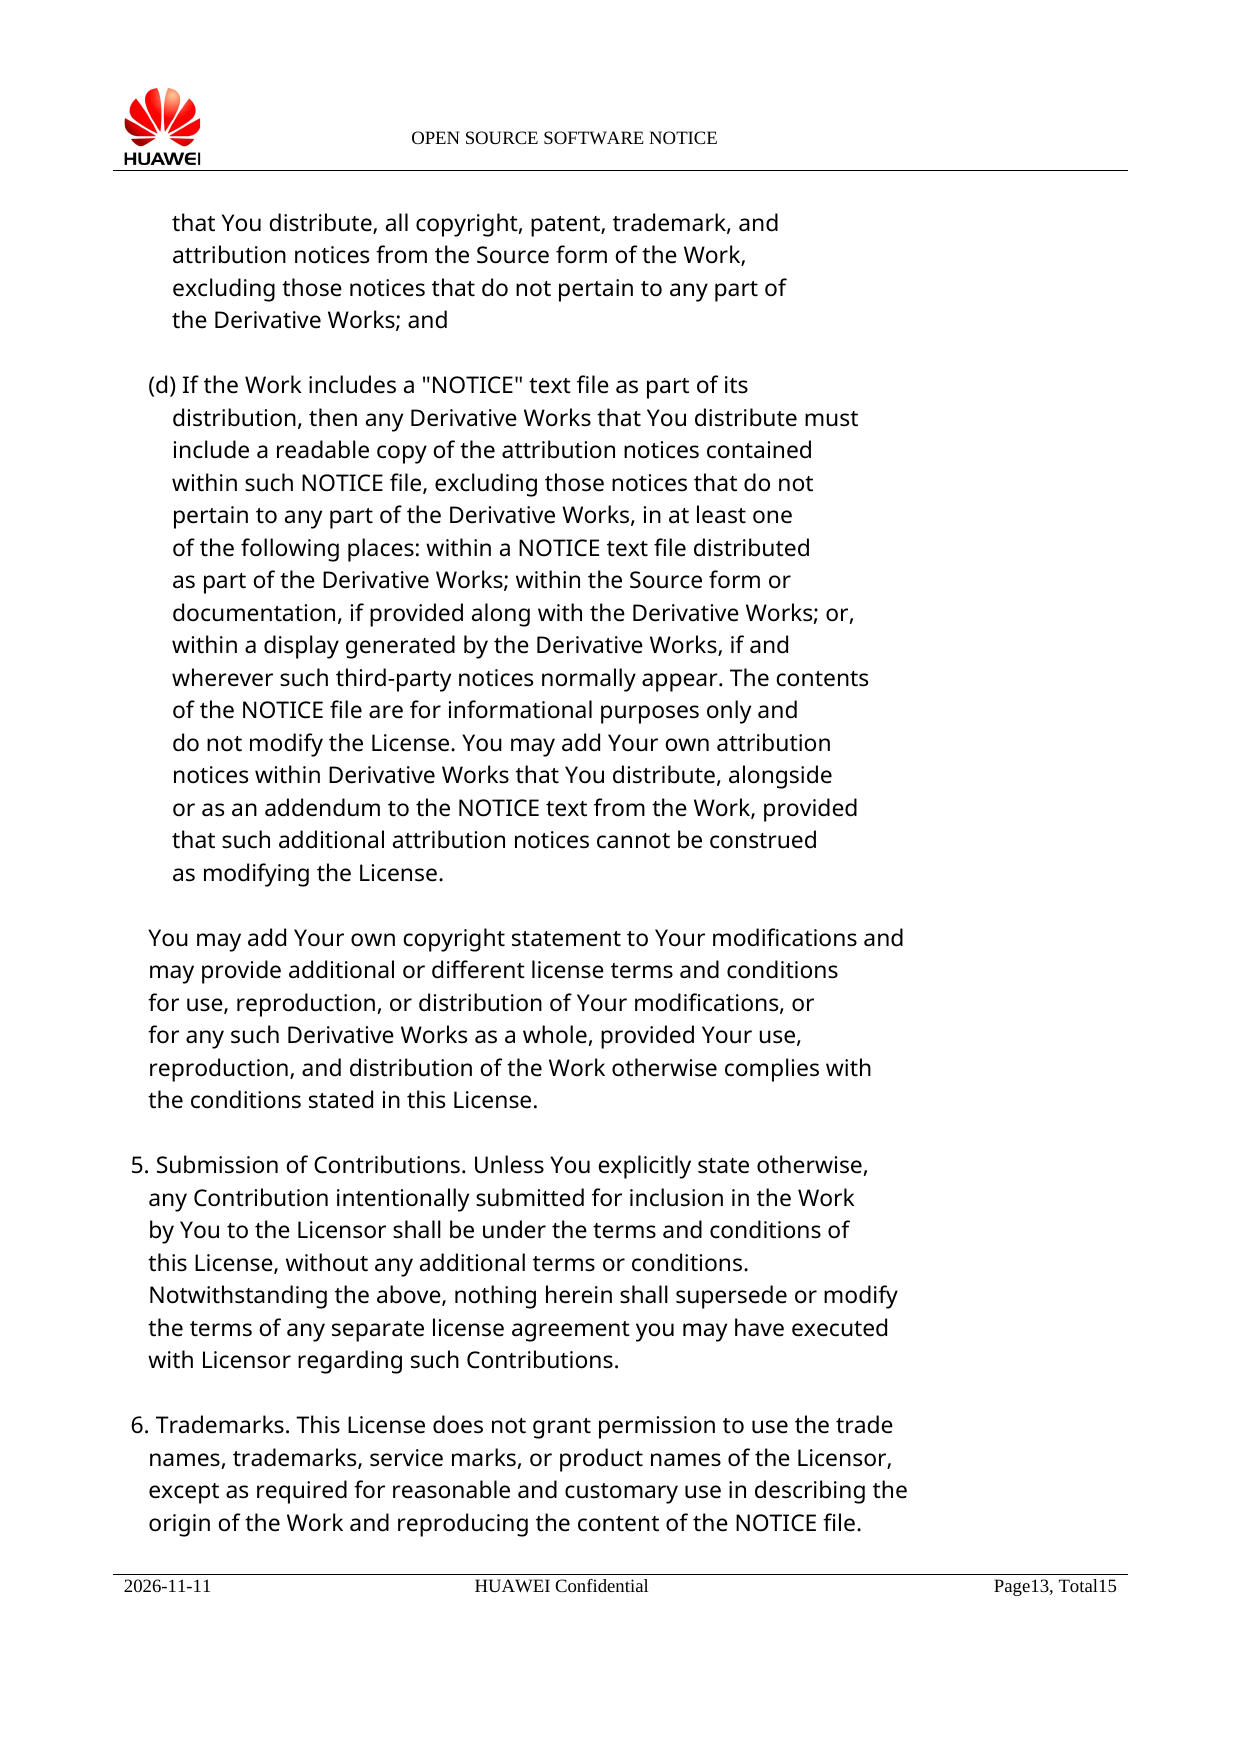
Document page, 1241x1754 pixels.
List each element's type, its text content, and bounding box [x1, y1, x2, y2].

text the terms of any separate license agreement you may have executed [112, 1311, 1128, 1344]
text documentation, if provided along with the Derivative Works; or, [112, 596, 1128, 629]
text that You distribute, all copyright, patent, trademark, and [112, 206, 1128, 239]
text within a display generated by the Derivative Works, if and [112, 629, 1128, 661]
text of the following places: within a NOTICE text file distributed [112, 531, 1128, 564]
text reproduction, and distribution of the Work otherwise complies with [112, 1051, 1128, 1084]
text may provide additional or different license terms and conditions [112, 954, 1128, 986]
text as part of the Derivative Works; within the Source form or [112, 564, 1128, 596]
text the conditions stated in this License. [112, 1084, 1128, 1116]
text origin of the Work and reproducing the content of the NOTICE file. [112, 1506, 1128, 1539]
text distribution, then any Derivative Works that You distribute must [112, 401, 1128, 434]
text (d) If the Work includes a "NOTICE" text file as part of its [112, 369, 1128, 401]
picture [124, 88, 201, 165]
text within such NOTICE file, excluding those notices that do not [112, 466, 1128, 499]
text except as required for reasonable and customary use in describing the [112, 1474, 1128, 1506]
text that such additional attribution notices cannot be construed [112, 824, 1128, 856]
text excluding those notices that do not pertain to any part of [112, 271, 1128, 304]
text or as an addendum to the NOTICE text from the Work, provided [112, 791, 1128, 824]
text 6. Trademarks. This License does not grant permission to use the trade [112, 1409, 1128, 1441]
text do not modify the License. You may add Your own attribution [112, 726, 1128, 759]
text for any such Derivative Works as a whole, provided Your use, [112, 1019, 1128, 1051]
text You may add Your own copyright statement to Your modifications and [112, 921, 1128, 954]
text attribution notices from the Source form of the Work, [112, 239, 1128, 271]
text Notwithstanding the above, nothing herein shall supersede or modify [112, 1279, 1128, 1311]
text this License, without any additional terms or conditions. [112, 1246, 1128, 1279]
text notices within Derivative Works that You distribute, alongside [112, 759, 1128, 791]
text by You to the Licensor shall be under the terms and conditions of [112, 1214, 1128, 1246]
text any Contribution intentionally submitted for inclusion in the Work [112, 1181, 1128, 1214]
text names, trademarks, service marks, or product names of the Licensor, [112, 1441, 1128, 1474]
text pertain to any part of the Derivative Works, in at least one [112, 499, 1128, 531]
text include a readable copy of the attribution notices contained [112, 434, 1128, 466]
text the Derivative Works; and [112, 304, 1128, 336]
text with Licensor regarding such Contributions. [112, 1344, 1128, 1376]
text as modifying the License. [112, 856, 1128, 889]
text 5. Submission of Contributions. Unless You explicitly state otherwise, [112, 1149, 1128, 1181]
text for use, reproduction, or distribution of Your modifications, or [112, 986, 1128, 1019]
text wherever such third-party notices normally appear. The contents [112, 661, 1128, 694]
text of the NOTICE file are for informational purposes only and [112, 694, 1128, 726]
